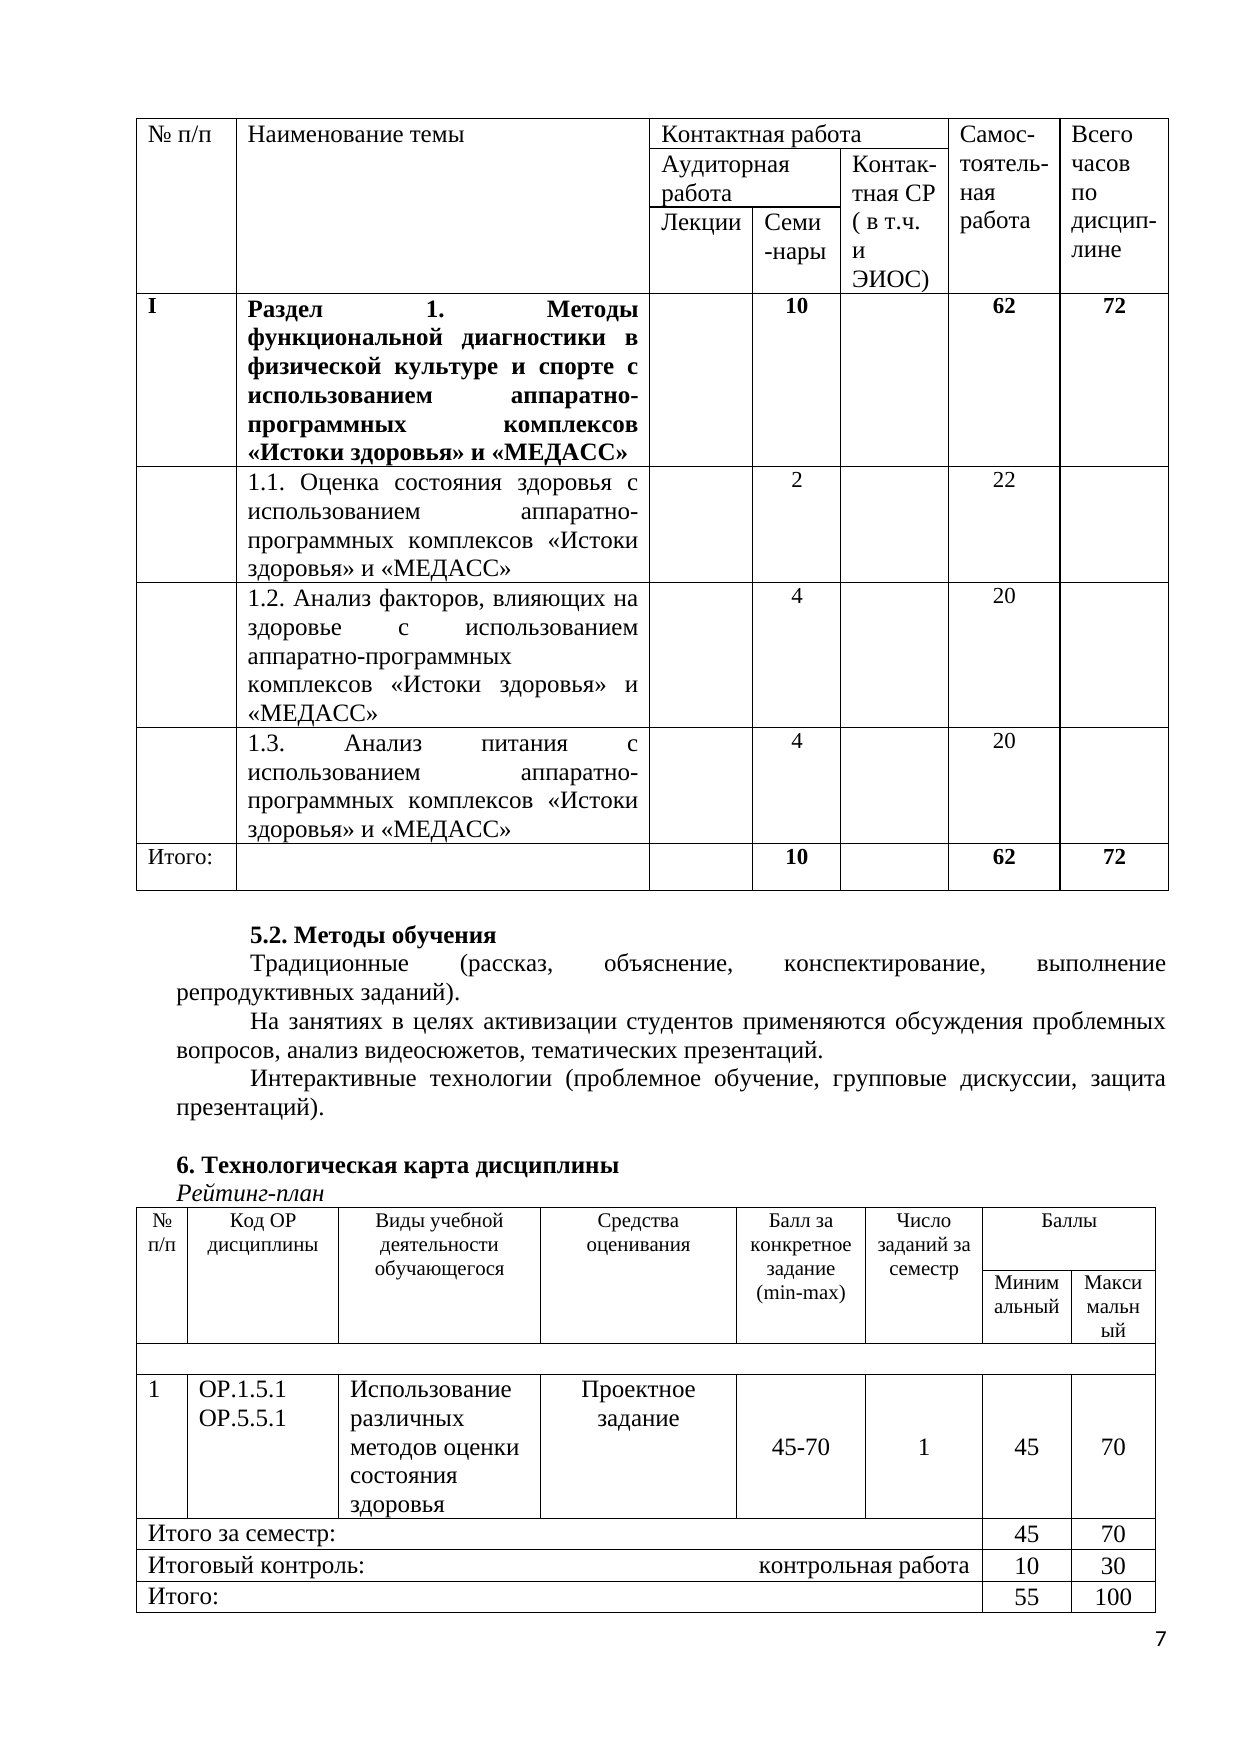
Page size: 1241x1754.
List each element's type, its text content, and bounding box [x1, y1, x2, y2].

table_cell I [137, 294, 236, 466]
table_cell 1.2. Анализ факторов, влияющих на здоровье с использованием аппаратно-программных комплексов «Истоки здоровья» и «МЕДАСС» [237, 583, 649, 727]
table_cell 1.1. Оценка состояния здоровья с использованием аппаратно-программных комплексов «Истоки здоровья» и «МЕДАСС» [237, 467, 649, 582]
table_cell 1 [866, 1375, 982, 1518]
table_header Балл за конкретное задание (min-max) [737, 1208, 865, 1342]
text Рейтинг-план [176, 1178, 1167, 1207]
table_cell 10 [753, 844, 840, 890]
table_cell Проектное задание [541, 1375, 736, 1518]
table_cell [137, 1344, 1155, 1374]
table_cell [1061, 467, 1168, 582]
table_cell [137, 467, 236, 582]
table_cell 62 [949, 844, 1059, 890]
table_cell [650, 467, 752, 582]
table_cell Итого: [137, 1582, 982, 1612]
table_cell Лекции [650, 208, 752, 293]
table_header Контактная работа [650, 119, 948, 148]
table_cell 2 [753, 467, 840, 582]
table_cell 100 [1072, 1582, 1155, 1612]
table_cell [841, 844, 948, 890]
table_cell 72 [1061, 844, 1168, 890]
table_cell Максимальный [1072, 1271, 1155, 1342]
table_cell [237, 844, 649, 890]
table_cell 20 [949, 728, 1059, 843]
table_cell [841, 583, 948, 727]
table_cell 45 [983, 1375, 1071, 1518]
table_cell 1.3. Анализ питания с использованием аппаратно-программных комплексов «Истоки здоровья» и «МЕДАСС» [237, 728, 649, 843]
table_cell [650, 583, 752, 727]
table_cell 62 [949, 294, 1059, 466]
table_cell [1061, 583, 1168, 727]
table_cell ОР.1.5.1 ОР.5.5.1 [188, 1375, 338, 1518]
text Интерактивные технологии (проблемное обучение, групповые дискуссии, защита презентаций). [176, 1063, 1167, 1121]
table_cell 45-70 [737, 1375, 865, 1518]
table_cell 20 [949, 583, 1059, 727]
table_cell Минимальный [983, 1271, 1071, 1342]
table_cell [137, 728, 236, 843]
text На занятиях в целях активизации студентов применяются обсуждения проблемных вопросов, анализ видеосюжетов, тематических презентаций. [176, 1006, 1167, 1063]
table_cell Итого за семестр: [137, 1519, 982, 1549]
table_cell [137, 583, 236, 727]
table_cell Контак-тная СР ( в т.ч. и ЭИОС) [841, 149, 948, 293]
table_cell [650, 728, 752, 843]
text Традиционные (рассказ, объяснение, конспектирование, выполнение репродуктивных заданий). [176, 948, 1167, 1006]
table_cell Раздел 1. Методы функциональной диагностики в физической культуре и спорте с использованием аппаратно-программных комплексов «Истоки здоровья» и «МЕДАСС» [237, 294, 649, 466]
table_header Число заданий за семестр [866, 1208, 982, 1342]
table_cell [841, 294, 948, 466]
table_cell [650, 844, 752, 890]
table_header Самос-тоятель-ная работа [949, 119, 1059, 293]
table_cell [841, 728, 948, 843]
table_header Виды учебной деятельности обучающегося [339, 1208, 540, 1342]
table_header Баллы [983, 1208, 1155, 1270]
table_cell 70 [1072, 1519, 1155, 1549]
table_cell Использование различных методов оценки состояния здоровья [339, 1375, 540, 1518]
table_cell 10 [983, 1550, 1071, 1581]
table_cell Семи-нары [753, 208, 840, 293]
table_cell 70 [1072, 1375, 1155, 1518]
text 5.2. Методы обучения [176, 920, 1167, 948]
table_header Всего часов по дисцип-лине [1061, 119, 1168, 293]
table_cell 4 [753, 728, 840, 843]
table_cell 55 [983, 1582, 1071, 1612]
table_cell Аудиторная работа [650, 149, 840, 206]
table_cell [1061, 728, 1168, 843]
table_header № п/п [137, 1208, 187, 1342]
table_cell [650, 294, 752, 466]
table_cell [841, 467, 948, 582]
table_header Наименование темы [237, 119, 649, 293]
table_cell 4 [753, 583, 840, 727]
table_cell Итоговый контроль: контрольная работа [137, 1550, 982, 1581]
table_cell 22 [949, 467, 1059, 582]
table_cell 72 [1061, 294, 1168, 466]
table_header Средства оценивания [541, 1208, 736, 1342]
table_cell 30 [1072, 1550, 1155, 1581]
table_cell 1 [137, 1375, 187, 1518]
table_cell 45 [983, 1519, 1071, 1549]
table_header № п/п [137, 119, 236, 293]
table_header Код ОР дисциплины [188, 1208, 338, 1342]
text 6. Технологическая карта дисциплины [176, 1150, 1167, 1178]
table_cell 10 [753, 294, 840, 466]
table_cell Итого: [137, 844, 236, 890]
